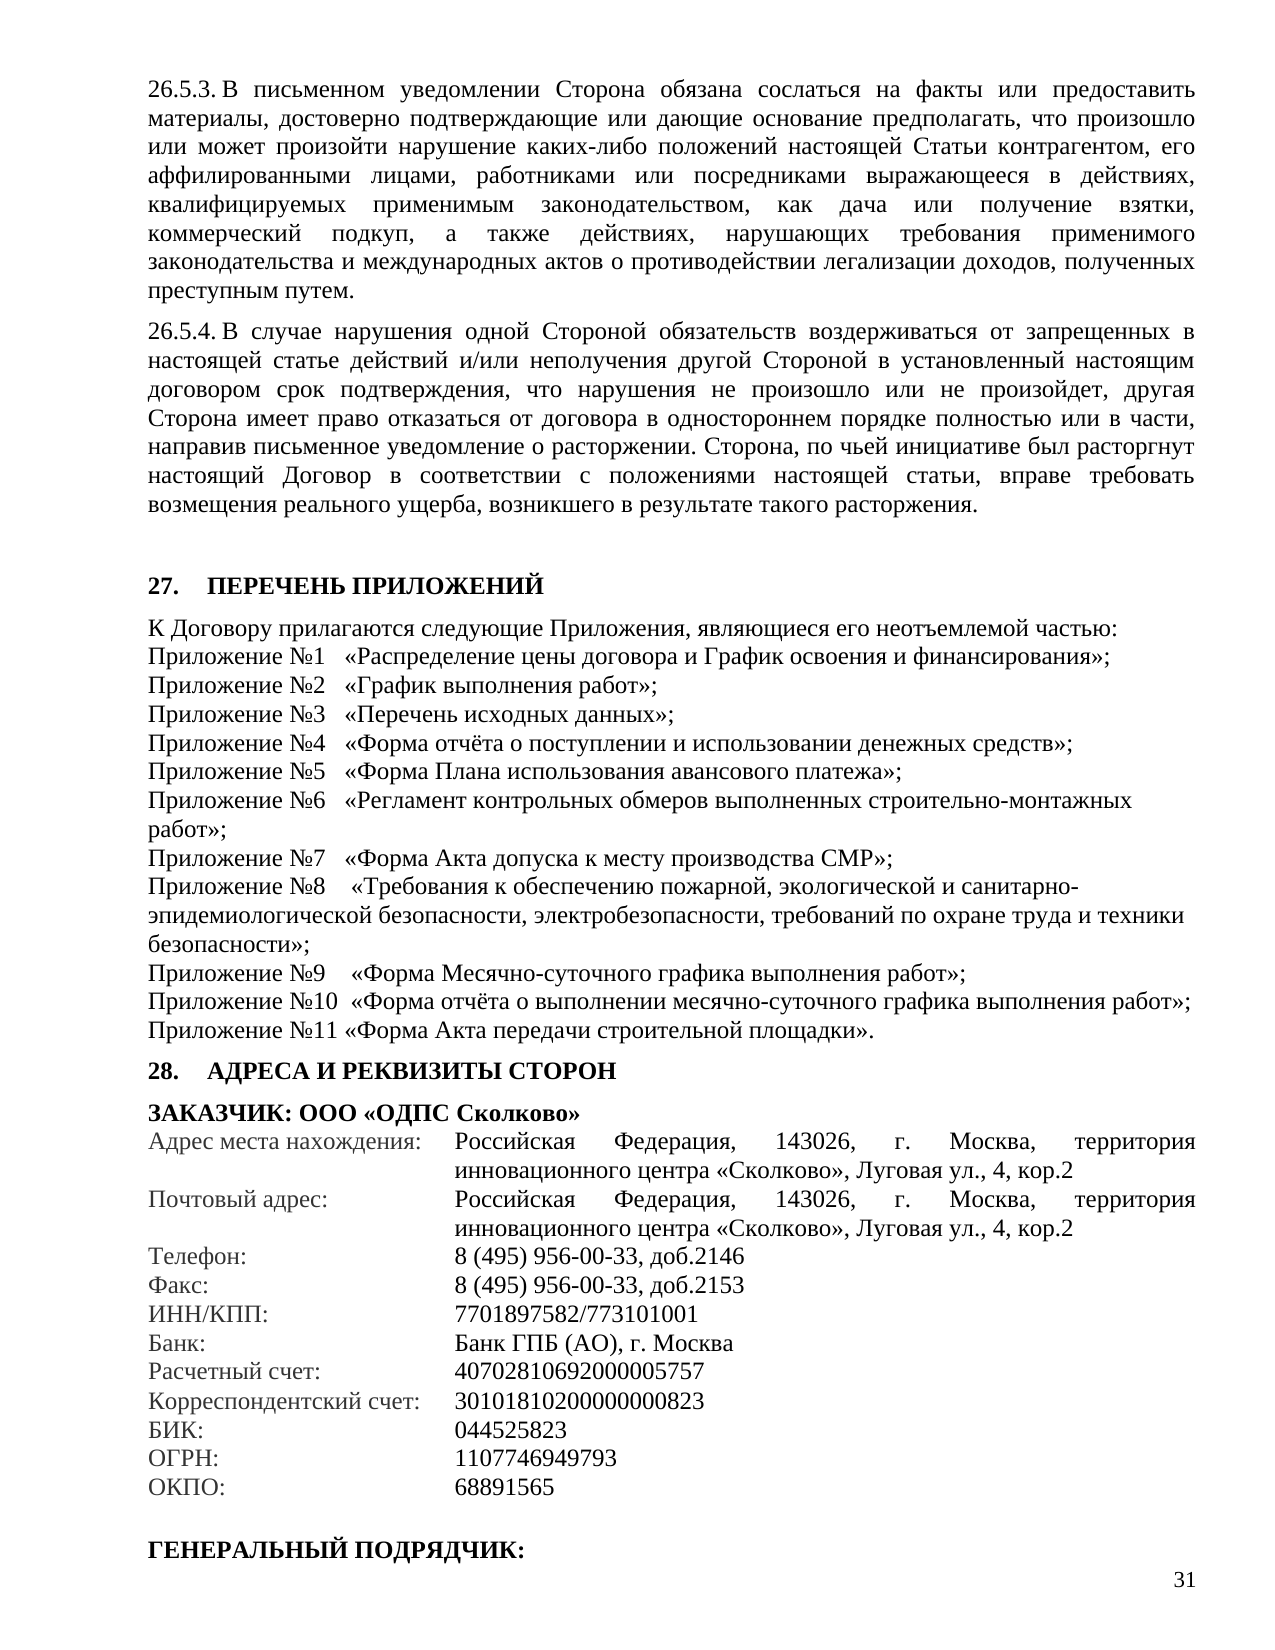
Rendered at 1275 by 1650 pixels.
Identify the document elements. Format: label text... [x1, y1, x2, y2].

list В случае нарушения одной Стороной обязательств воздерживаться от запрещенных в настоящей статье действий и/или неполучения другой Стороной в установленный настоящим договором срок подтверждения, что нарушения не произошло или не произойдет, другая Сторона имеет право отказаться от договора в одностороннем порядке полностью или в части, направив письменное уведомление о расторжении. Сторона, по чьей инициативе был расторгнут настоящий Договор в соответствии с положениями настоящей статьи, вправе требовать возмещения реального ущерба, возникшего в результате такого расторжения. [148, 316, 1196, 518]
table_cell 30101810200000000823 [443, 1386, 1196, 1415]
table_cell 8 (495) 956-00-33, доб.2146 [443, 1241, 1196, 1270]
table_header Адрес места нахождения: [148, 1126, 443, 1184]
text Приложение №7 «Форма Акта допуска к месту производства СМР»; [148, 843, 1196, 871]
list Приложение №6 «Регламент контрольных обмеров выполненных строительно-монтажных работ»; [148, 785, 1196, 843]
table_cell БИК: [148, 1415, 443, 1443]
list Приложение №1 «Распределение цены договора и График освоения и финансирования»; [148, 641, 1196, 670]
table_cell ОГРН: [148, 1444, 443, 1472]
list перечень приложений [148, 571, 1196, 600]
text Приложение №9 «Форма Месячно-суточного графика выполнения работ»; [148, 958, 1196, 986]
list АДРЕСА И РЕКВИЗИТЫ СТОРОН [148, 1056, 1196, 1085]
list Приложение №3 «Перечень исходных данных»; [148, 699, 1196, 728]
table_cell Расчетный счет: [148, 1356, 443, 1386]
table_cell 1107746949793 [443, 1444, 1196, 1472]
list ГЕНЕРАЛЬНЫЙ ПОДРЯДЧИК: [148, 1535, 1196, 1563]
table_cell 40702810692000005757 [443, 1356, 1196, 1386]
list К Договору прилагаются следующие Приложения, являющиеся его неотъемлемой частью: [148, 613, 1196, 641]
list Приложение №4 «Форма отчёта о поступлении и использовании денежных средств»; [148, 728, 1196, 756]
table_cell Корреспондентский счет: [148, 1386, 443, 1415]
list ЗАКАЗЧИК: ООО «ОДПС Сколково» [148, 1098, 1196, 1126]
table_cell Факс: [148, 1270, 443, 1299]
list Приложение №5 «Форма Плана использования авансового платежа»; [148, 756, 1196, 785]
text Приложение №10 «Форма отчёта о выполнении месячно-суточного графика выполнения работ»; [148, 986, 1196, 1015]
list Приложение №2 «График выполнения работ»; [148, 670, 1196, 699]
table_cell 7701897582/773101001 [443, 1299, 1196, 1328]
table_cell Телефон: [148, 1241, 443, 1270]
table_cell Почтовый адрес: [148, 1184, 443, 1241]
table_cell Банк: [148, 1328, 443, 1356]
table_cell ИНН/КПП: [148, 1299, 443, 1328]
table_cell 68891565 [443, 1472, 1196, 1506]
table_cell 044525823 [443, 1415, 1196, 1443]
table_header Российская Федерация, 143026, г. Москва, территория инновационного центра «Сколково», Луговая ул., 4, кор.2 [443, 1126, 1196, 1184]
table_cell ОКПО: [148, 1472, 443, 1506]
table_cell 8 (495) 956-00-33, доб.2153 [443, 1270, 1196, 1299]
text Приложение №8 «Требования к обеспечению пожарной, экологической и санитарно-эпидемиологической безопасности, электробезопасности, требований по охране труда и техники безопасности»; [148, 871, 1196, 958]
text Приложение №11 «Форма Акта передачи строительной площадки». [148, 1015, 1196, 1044]
list В письменном уведомлении Сторона обязана сослаться на факты или предоставить материалы, достоверно подтверждающие или дающие основание предполагать, что произошло или может произойти нарушение каких-либо положений настоящей Статьи контрагентом, его аффилированными лицами, работниками или посредниками выражающееся в действиях, квалифицируемых применимым законодательством, как дача или получение взятки, коммерческий подкуп, а также действиях, нарушающих требования применимого законодательства и международных актов о противодействии легализации доходов, полученных преступным путем. [148, 74, 1196, 304]
table_cell Российская Федерация, 143026, г. Москва, территория инновационного центра «Сколково», Луговая ул., 4, кор.2 [443, 1184, 1196, 1241]
table_cell Банк ГПБ (АО), г. Москва [443, 1328, 1196, 1356]
